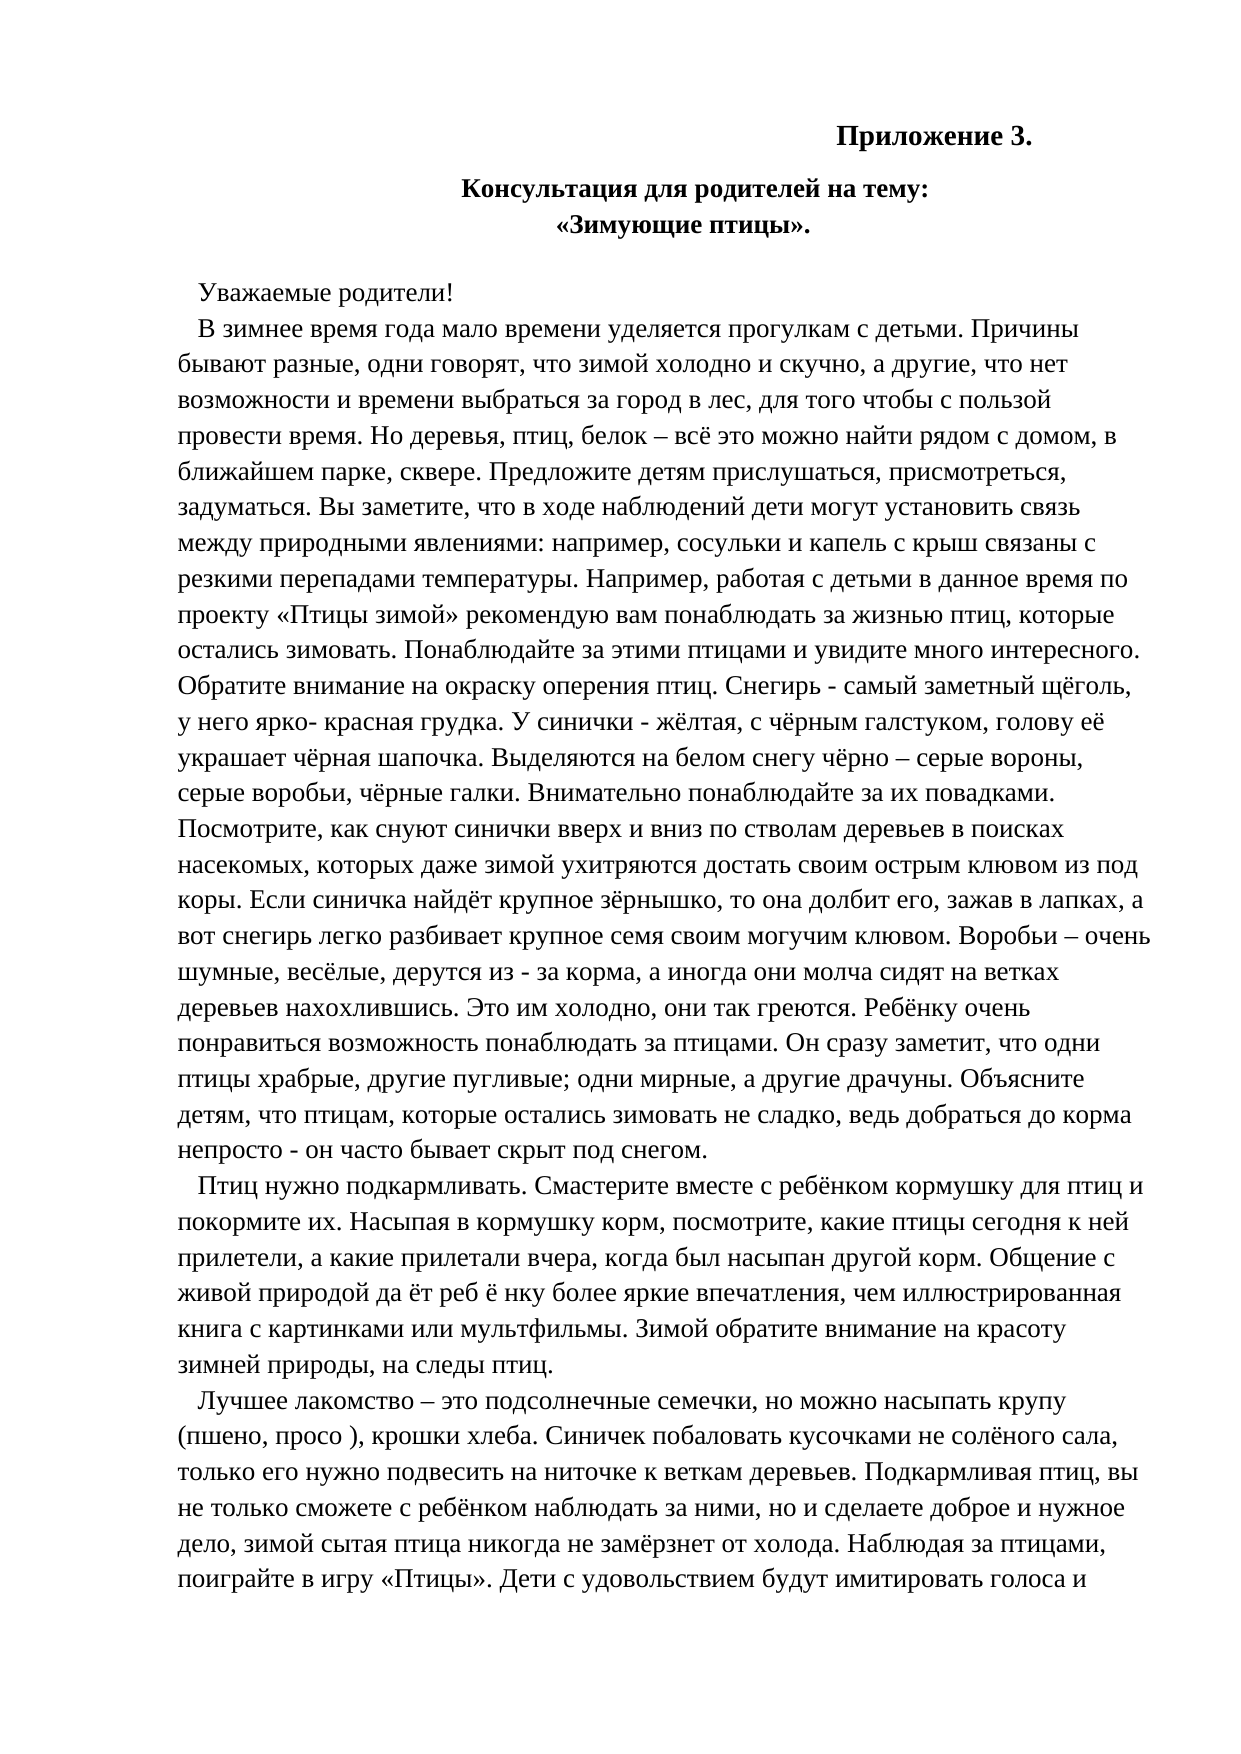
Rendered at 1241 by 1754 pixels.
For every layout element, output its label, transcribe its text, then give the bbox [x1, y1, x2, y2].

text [177, 1169, 1152, 1593]
text Уважаемые родители! В зимнее время года мало времени уделяется прогулкам с детьми. Причины бывают разные, одни говорят, что зимой холодно и скучно, а другие, что нет возможности и времени выбраться за город в лес, для того чтобы с пользой провести время. Но деревья, птиц, белок – всё это можно найти рядом с домом, в ближайшем парке, сквере. Предложите детям прислушаться, присмотреться, задуматься. Вы заметите, что в ходе наблюдений дети могут установить связь между природными явлениями: например, сосульки и капель с крыш связаны с резкими перепадами температуры. Например, работая с детьми в данное время по проекту «Птицы зимой» рекомендую вам понаблюдать за жизнью птиц, которые остались зимовать. Понаблюдайте за этими птицами и увидите много интересного. Обратите внимание на окраску оперения птиц. Снегирь - самый заметный щёголь, у него ярко- красная грудка. У синички - жёлтая, с чёрным галстуком, голову её украшает чёрная шапочка. Выделяются на белом снегу чёрно – серые вороны, серые воробьи, чёрные галки. Внимательно понаблюдайте за их повадками. Посмотрите, как снуют синички вверх и вниз по стволам деревьев в поисках насекомых, которых даже зимой ухитряются достать своим острым клювом из под коры. Если синичка найдёт крупное зёрнышко, то она долбит его, зажав в лапках, а вот снегирь легко разбивает крупное семя своим могучим клювом. Воробьи – очень шумные, весёлые, дерутся из - за корма, а иногда они молча сидят на ветках деревьев нахохлившись. Это им холодно, они так греются. Ребёнку очень понравиться возможность понаблюдать за птицами. Он сразу заметит, что одни птицы храбрые, другие пугливые; одни мирные, а другие драчуны. Объясните детям, что птицам, которые остались зимовать не сладко, ведь добраться до корма непросто - он часто бывает скрыт под снегом. [177, 276, 1152, 1165]
text Консультация для родителей на тему: «Зимующие птицы». [177, 172, 1152, 272]
text Приложение 3. [177, 118, 1152, 152]
